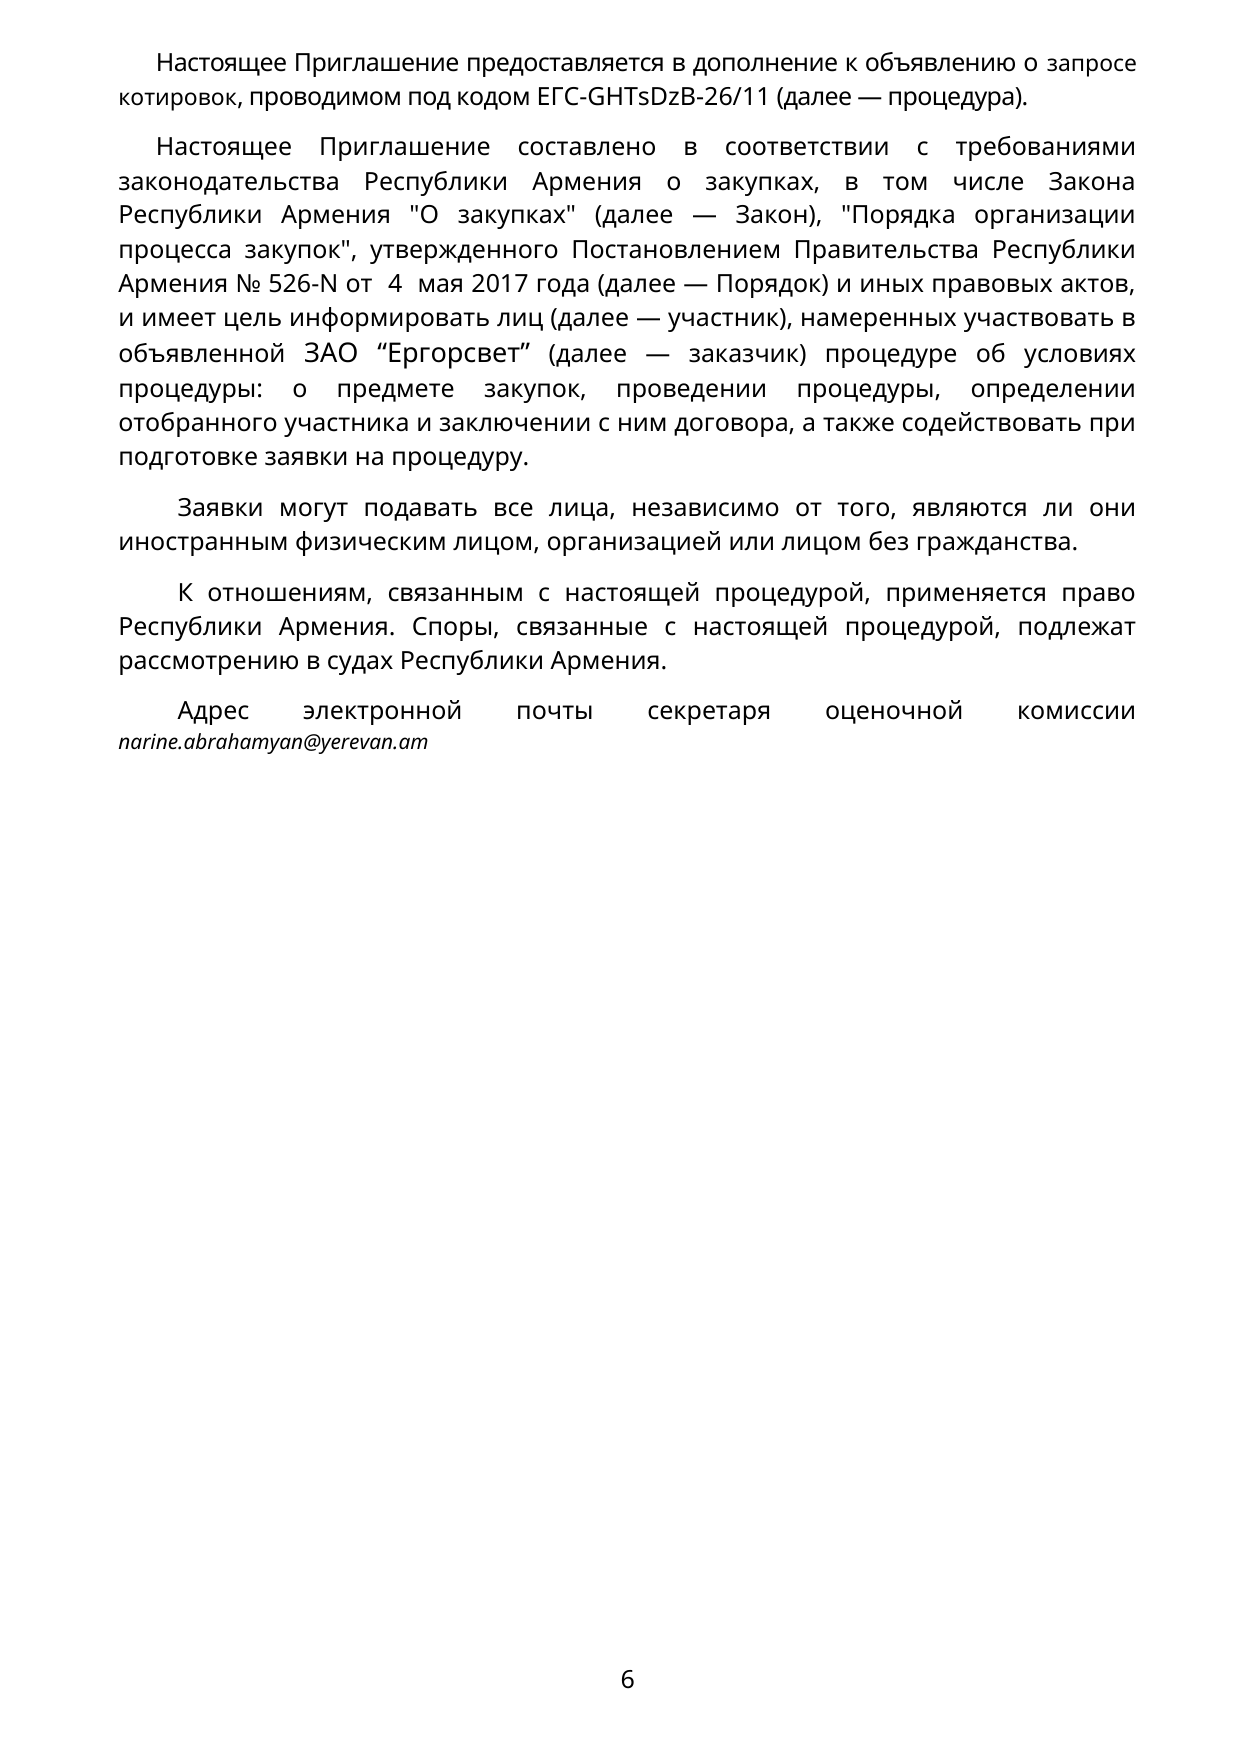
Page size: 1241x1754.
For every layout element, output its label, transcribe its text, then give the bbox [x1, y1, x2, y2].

text Адрес электронной почты секретаря оценочной комиссии narine.abrahamyan@yerevan.am [118, 693, 1137, 756]
text Настоящее Приглашение предоставляется в дополнение к объявлению о запросе котировок, проводимом под кодом ЕГС-GHTsDzB-26/11 (далее — процедура). [118, 44, 1137, 112]
text Заявки могут подавать все лица, независимо от того, являются ли они иностранным физическим лицом, организацией или лицом без гражданства. [118, 489, 1137, 557]
text Настоящее Приглашение составлено в соответствии с требованиями законодательства Республики Армения о закупках, в том числе Закона Республики Армения "О закупках" (далее — Закон), "Порядка организации процесса закупок", утвержденного Постановлением Правительства Республики Армения № 526-N от 4 мая 2017 года (далее — Порядок) и иных правовых актов, и имеет цель информировать лиц (далее — участник), намеренных участвовать в объявленной ЗАО “Ергорсвет” (далее — заказчик) процедуре об условиях процедуры: о предмете закупок, проведении процедуры, определении отобранного участника и заключении с ним договора, а также содействовать при подготовке заявки на процедуру. [118, 129, 1137, 473]
text К отношениям, связанным с настоящей процедурой, применяется право Республики Армения. Споры, связанные с настоящей процедурой, подлежат рассмотрению в судах Республики Армения. [118, 574, 1137, 676]
